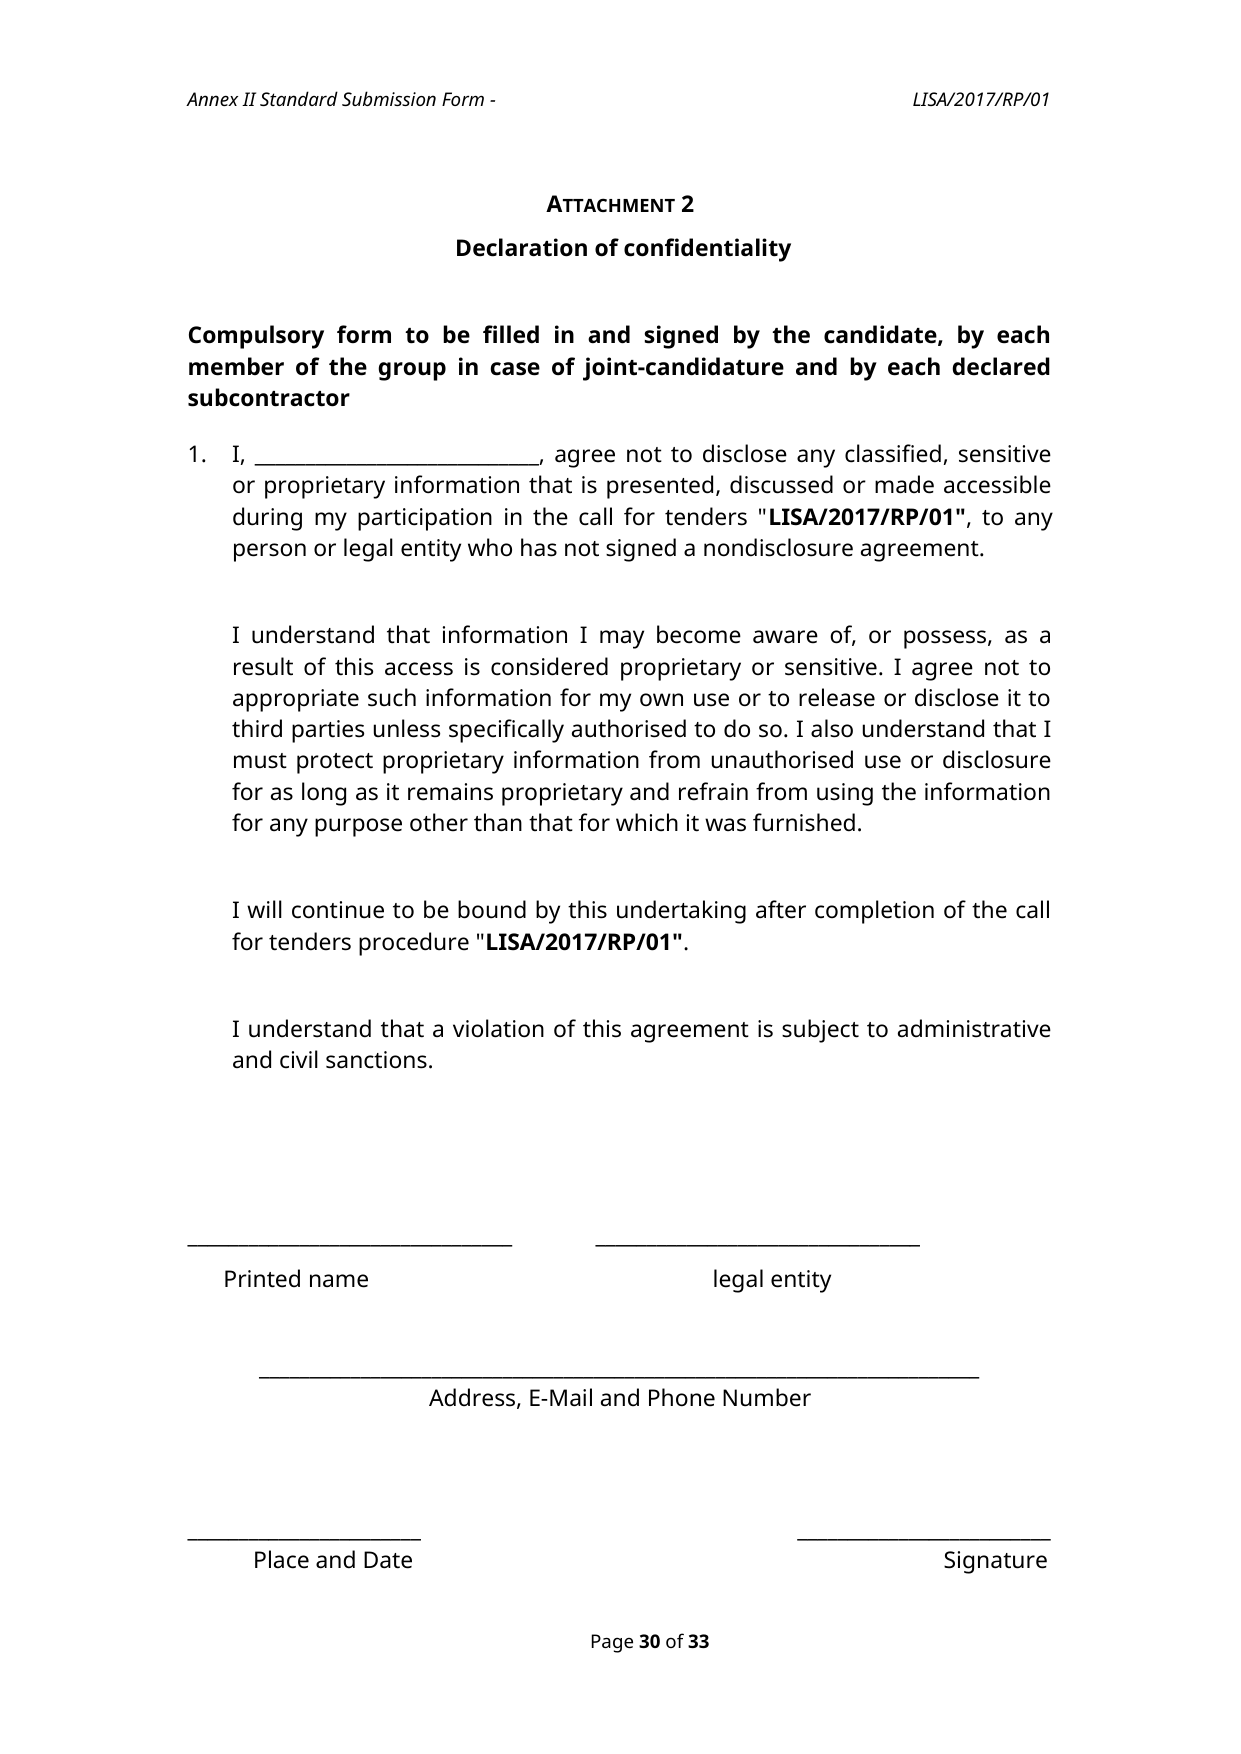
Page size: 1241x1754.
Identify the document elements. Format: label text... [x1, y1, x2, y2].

text Declaration of confidentiality [187, 232, 1053, 263]
text I understand that a violation of this agreement is subject to administrative and civil sanctions. [232, 1013, 1053, 1076]
text 1. I, ____________________________, agree not to disclose any classified, sensitive or proprietary information that is presented, discussed or made accessible during my participation in the call for tenders "LISA/2017/RP/01", to any person or legal entity who has not signed a nondisclosure agreement. [187, 438, 1053, 563]
text ________________________________ ________________________________ [187, 1219, 1053, 1251]
subtitle Attachment 2 [187, 188, 1053, 219]
text Compulsory form to be filled in and signed by the candidate, by each member of the group in case of joint-candidature and by each declared subcontractor [187, 319, 1053, 413]
text _______________________________________________________________________ Address, E-Mail and Phone Number [187, 1351, 1053, 1413]
text I understand that information I may become aware of, or possess, as a result of this access is considered proprietary or sensitive. I agree not to appropriate such information for my own use or to release or disclose it to third parties unless specifically authorised to do so. I also understand that I must protect proprietary information from unauthorised use or disclosure for as long as it remains proprietary and refrain from using the information for any purpose other than that for which it was furnished. [232, 619, 1053, 838]
text _______________________ _________________________ Place and Date Signature [187, 1513, 1053, 1576]
text Printed name legal entity [187, 1263, 1053, 1294]
text I will continue to be bound by this undertaking after completion of the call for tenders procedure "LISA/2017/RP/01". [232, 894, 1053, 957]
